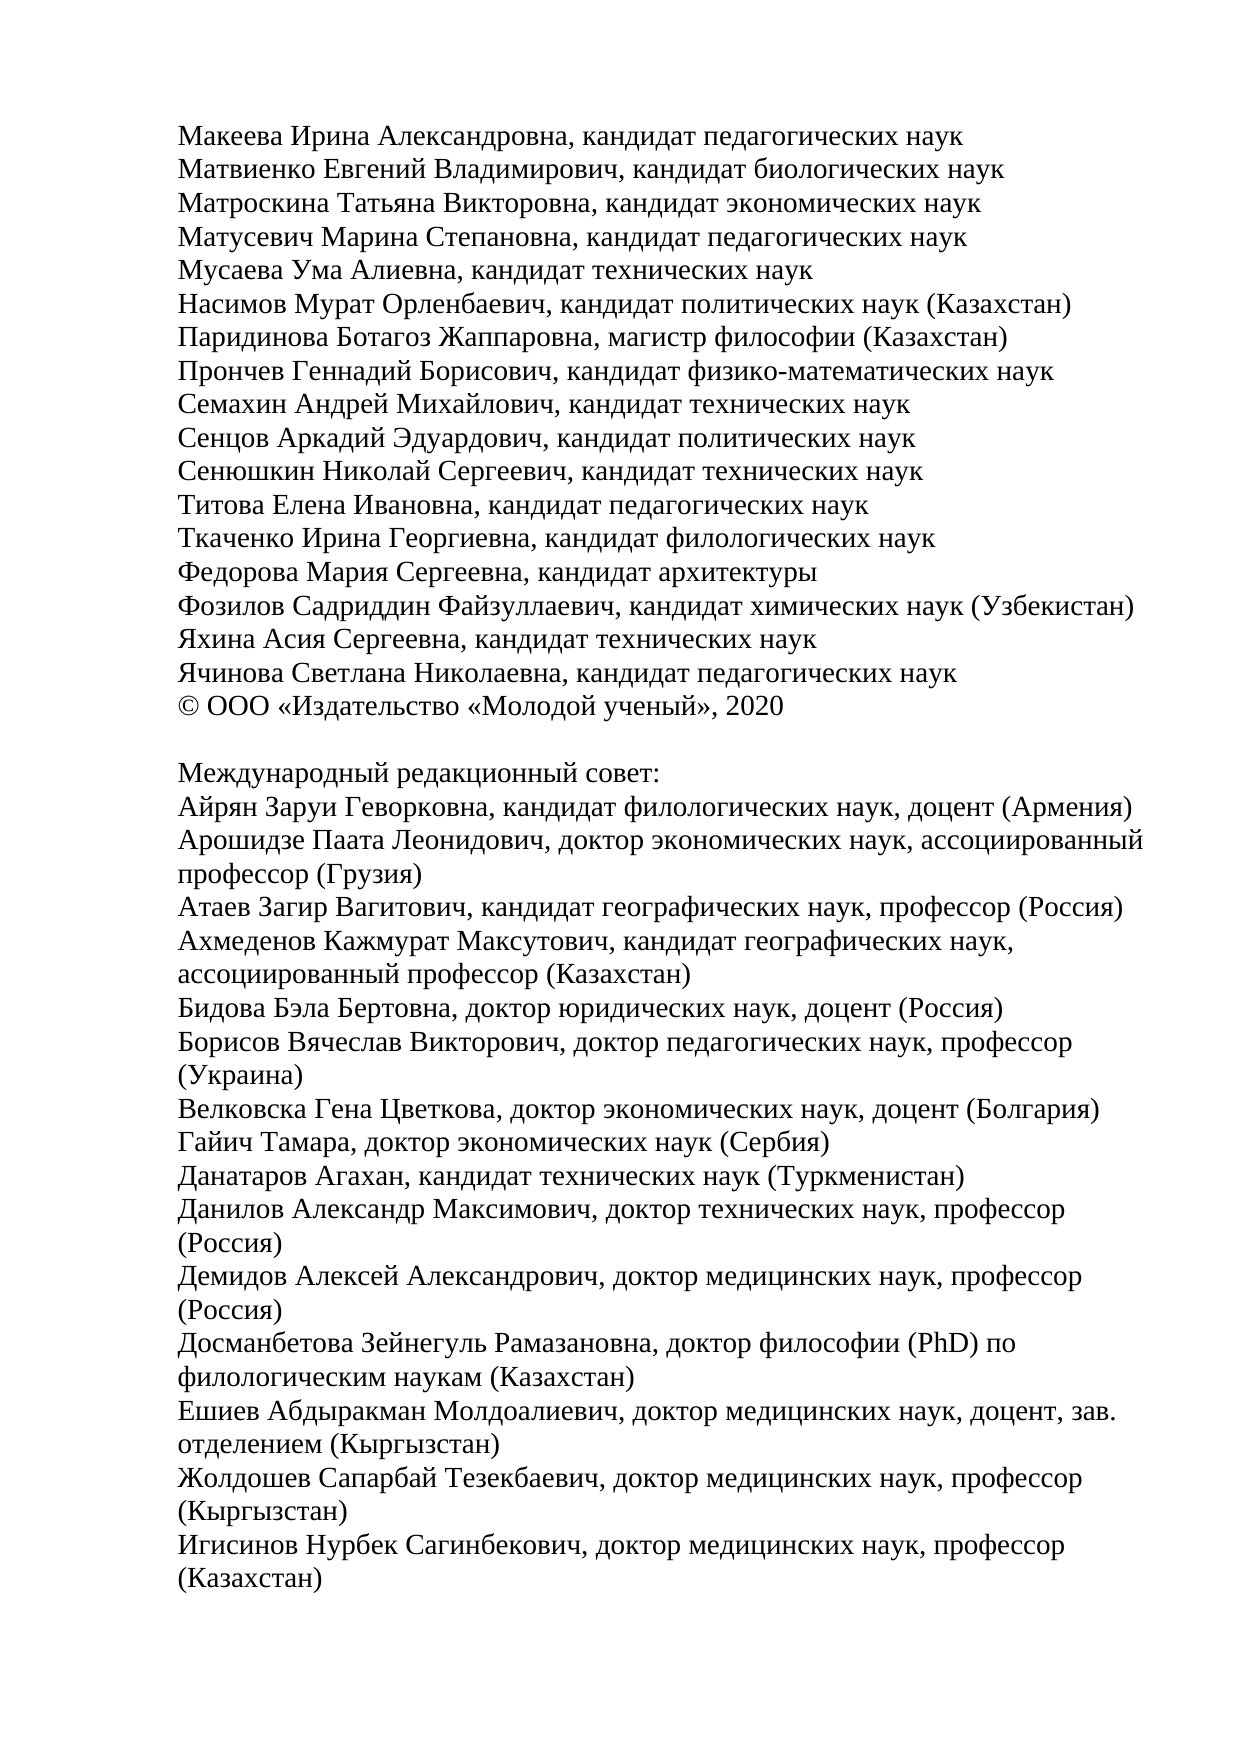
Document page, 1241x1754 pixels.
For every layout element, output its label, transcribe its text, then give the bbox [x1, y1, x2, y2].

text Сенцов Аркадий Эдуардович, кандидат политических наук [177, 420, 1152, 453]
text Борисов Вячеслав Викторович, доктор педагогических наук, профессор (Украина) [177, 1024, 1152, 1091]
text Бидова Бэла Бертовна, доктор юридических наук, доцент (Россия) [177, 990, 1152, 1024]
text Макеева Ирина Александровна, кандидат педагогических наук [177, 118, 1152, 152]
text Ешиев Абдыракман Молдоалиевич, доктор медицинских наук, доцент, зав. отделением (Кыргызстан) [177, 1393, 1152, 1460]
text Гайич Тамара, доктор экономических наук (Сербия) [177, 1124, 1152, 1158]
text Велковска Гена Цветкова, доктор экономических наук, доцент (Болгария) [177, 1091, 1152, 1124]
text Семахин Андрей Михайлович, кандидат технических наук [177, 386, 1152, 420]
text Прончев Геннадий Борисович, кандидат физико-математических наук [177, 353, 1152, 386]
text Игисинов Нурбек Сагинбекович, доктор медицинских наук, профессор (Казахстан) [177, 1527, 1152, 1594]
text © ООО «Издательство «Молодой ученый», 2020 [177, 688, 1152, 722]
text Ткаченко Ирина Георгиевна, кандидат филологических наук [177, 521, 1152, 554]
text Атаев Загир Вагитович, кандидат географических наук, профессор (Россия) [177, 889, 1152, 923]
text Матроскина Татьяна Викторовна, кандидат экономических наук [177, 185, 1152, 219]
text Матвиенко Евгений Владимирович, кандидат биологических наук [177, 152, 1152, 185]
text Титова Елена Ивановна, кандидат педагогических наук [177, 487, 1152, 521]
text Мусаева Ума Алиевна, кандидат технических наук [177, 252, 1152, 286]
text Насимов Мурат Орленбаевич, кандидат политических наук (Казахстан) [177, 286, 1152, 319]
text Федорова Мария Сергеевна, кандидат архитектуры [177, 554, 1152, 588]
text Паридинова Ботагоз Жаппаровна, магистр философии (Казахстан) [177, 319, 1152, 353]
text Ячинова Светлана Николаевна, кандидат педагогических наук [177, 655, 1152, 688]
text Данатаров Агахан, кандидат технических наук (Туркменистан) [177, 1158, 1152, 1191]
text Данилов Александр Максимович, доктор технических наук, профессор (Россия) [177, 1191, 1152, 1258]
text Яхина Асия Сергеевна, кандидат технических наук [177, 621, 1152, 655]
text Демидов Алексей Александрович, доктор медицинских наук, профессор (Россия) [177, 1258, 1152, 1326]
text Арошидзе Паата Леонидович, доктор экономических наук, ассоциированный профессор (Грузия) [177, 822, 1152, 889]
text Матусевич Марина Степановна, кандидат педагогических наук [177, 219, 1152, 252]
text Фозилов Садриддин Файзуллаевич, кандидат химических наук (Узбекистан) [177, 588, 1152, 621]
text Ахмеденов Кажмурат Максутович, кандидат географических наук, ассоциированный профессор (Казахстан) [177, 923, 1152, 990]
text Досманбетова Зейнегуль Рамазановна, доктор философии (PhD) по филологическим наукам (Казахстан) [177, 1326, 1152, 1393]
text Сенюшкин Николай Сергеевич, кандидат технических наук [177, 453, 1152, 487]
text Жолдошев Сапарбай Тезекбаевич, доктор медицинских наук, профессор (Кыргызстан) [177, 1460, 1152, 1527]
text Международный редакционный совет: [177, 755, 1152, 789]
text Айрян Заруи Геворковна, кандидат филологических наук, доцент (Армения) [177, 789, 1152, 822]
